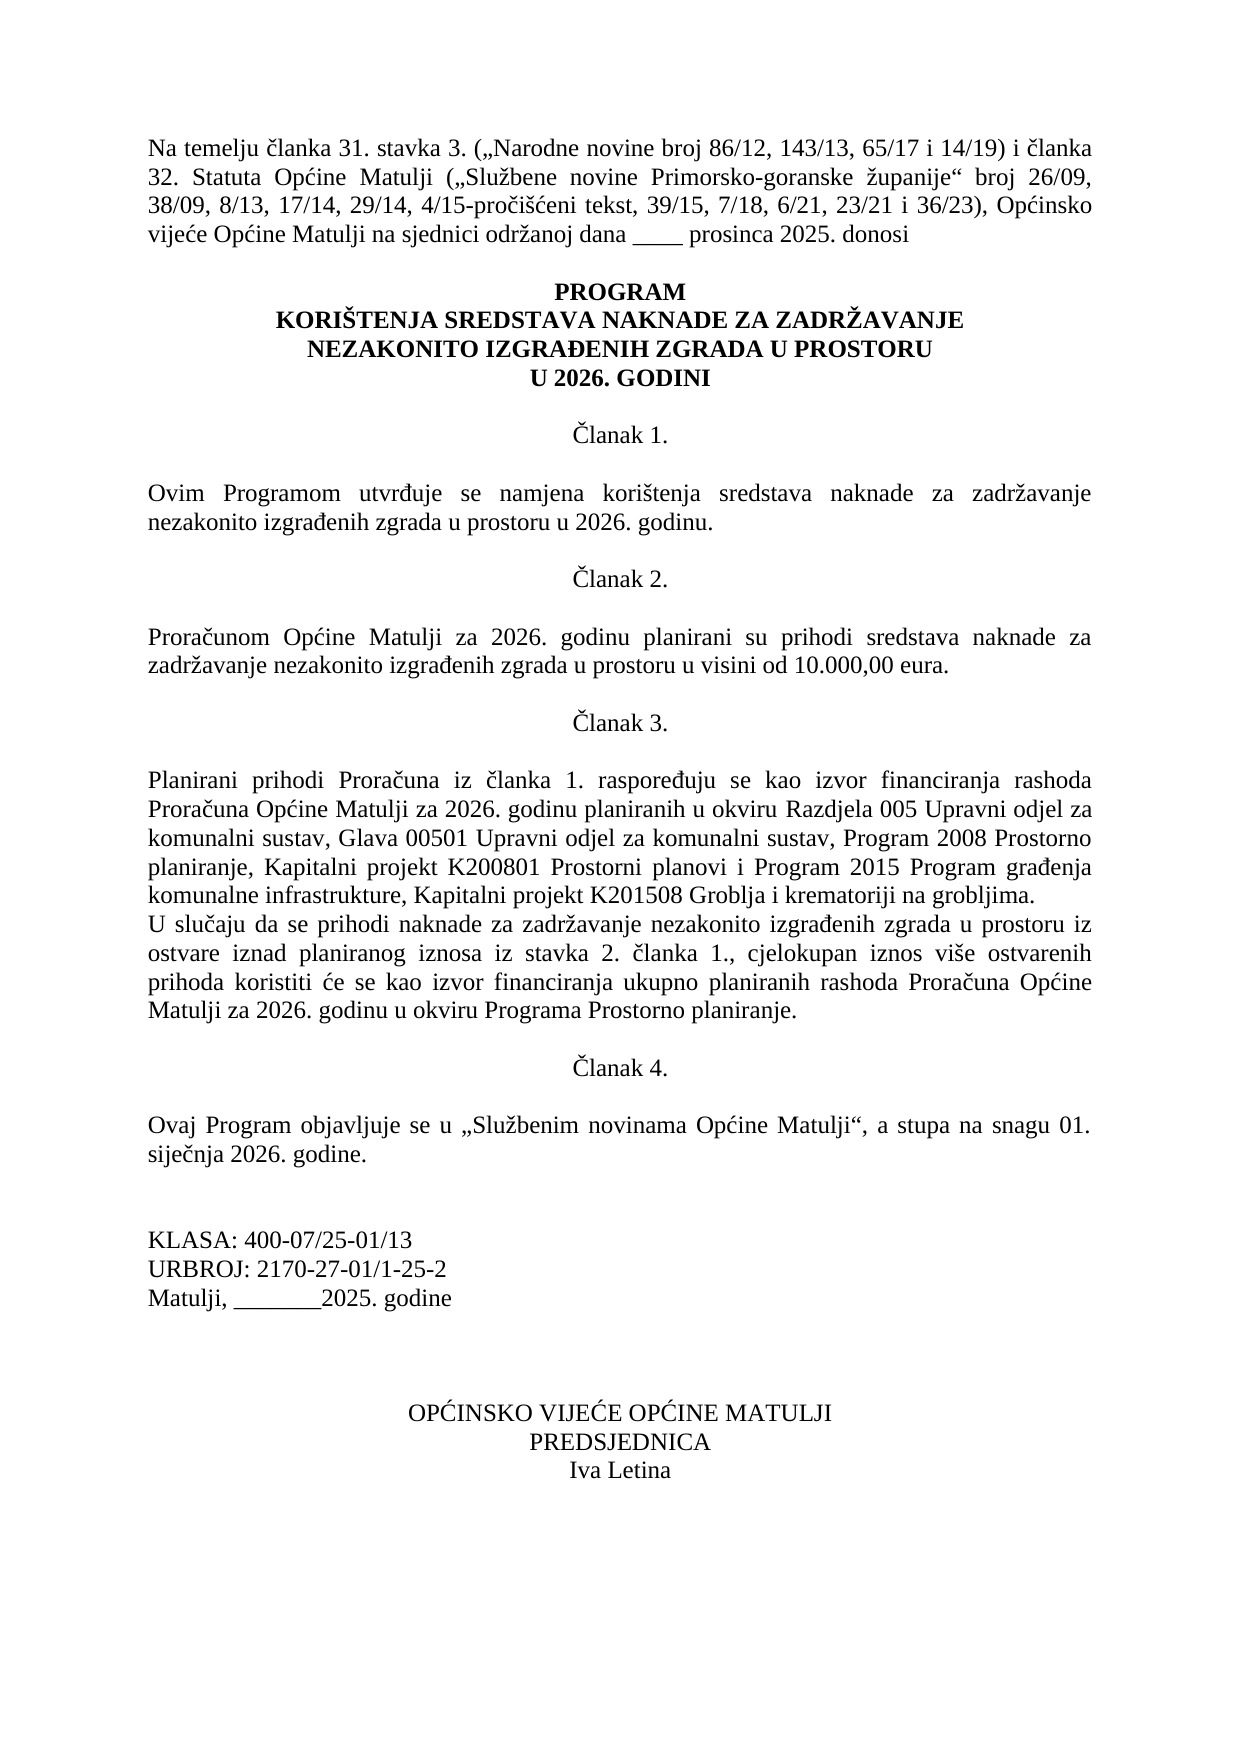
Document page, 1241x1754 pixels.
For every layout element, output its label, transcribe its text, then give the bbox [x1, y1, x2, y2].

text Iva Letina [148, 1455, 1093, 1484]
text URBROJ: 2170-27-01/1-25-2 [148, 1254, 1093, 1283]
text Ovim Programom utvrđuje se namjena korištenja sredstava naknade za zadržavanje nezakonito izgrađenih zgrada u prostoru u 2026. godinu. [148, 478, 1093, 535]
text U slučaju da se prihodi naknade za zadržavanje nezakonito izgrađenih zgrada u prostoru iz ostvare iznad planiranog iznosa iz stavka 2. članka 1., cjelokupan iznos više ostvarenih prihoda koristiti će se kao izvor financiranja ukupno planiranih rashoda Proračuna Općine Matulji za 2026. godinu u okviru Programa Prostorno planiranje. [148, 909, 1093, 1024]
text PROGRAM KORIŠTENJA SREDSTAVA NAKNADE ZA ZADRŽAVANJE [148, 277, 1093, 334]
text Članak 3. [148, 708, 1093, 737]
text U 2026. GODINI [148, 363, 1093, 392]
text Proračunom Općine Matulji za 2026. godinu planirani su prihodi sredstava naknade za zadržavanje nezakonito izgrađenih zgrada u prostoru u visini od 10.000,00 eura. [148, 622, 1093, 679]
text OPĆINSKO VIJEĆE OPĆINE MATULJI [148, 1398, 1093, 1427]
text Članak 1. [148, 420, 1093, 449]
text Matulji, _______2025. godine [148, 1283, 1093, 1312]
text Planirani prihodi Proračuna iz članka 1. raspoređuju se kao izvor financiranja rashoda Proračuna Općine Matulji za 2026. godinu planiranih u okviru Razdjela 005 Upravni odjel za komunalni sustav, Glava 00501 Upravni odjel za komunalni sustav, Program 2008 Prostorno planiranje, Kapitalni projekt K200801 Prostorni planovi i Program 2015 Program građenja komunalne infrastrukture, Kapitalni projekt K201508 Groblja i krematoriji na grobljima. [148, 765, 1093, 909]
text Na temelju članka 31. stavka 3. („Narodne novine broj 86/12, 143/13, 65/17 i 14/19) i članka 32. Statuta Općine Matulji („Službene novine Primorsko-goranske županije“ broj 26/09, 38/09, 8/13, 17/14, 29/14, 4/15-pročišćeni tekst, 39/15, 7/18, 6/21, 23/21 i 36/23), Općinsko vijeće Općine Matulji na sjednici održanoj dana ____ prosinca 2025. donosi [148, 133, 1093, 248]
text Članak 2. [148, 564, 1093, 593]
text Ovaj Program objavljuje se u „Službenim novinama Općine Matulji“, a stupa na snagu 01. siječnja 2026. godine. [148, 1110, 1093, 1168]
text Članak 4. [148, 1053, 1093, 1082]
text KLASA: 400-07/25-01/13 [148, 1225, 1093, 1254]
text NEZAKONITO IZGRAĐENIH ZGRADA U PROSTORU [148, 334, 1093, 363]
text PREDSJEDNICA [148, 1427, 1093, 1455]
